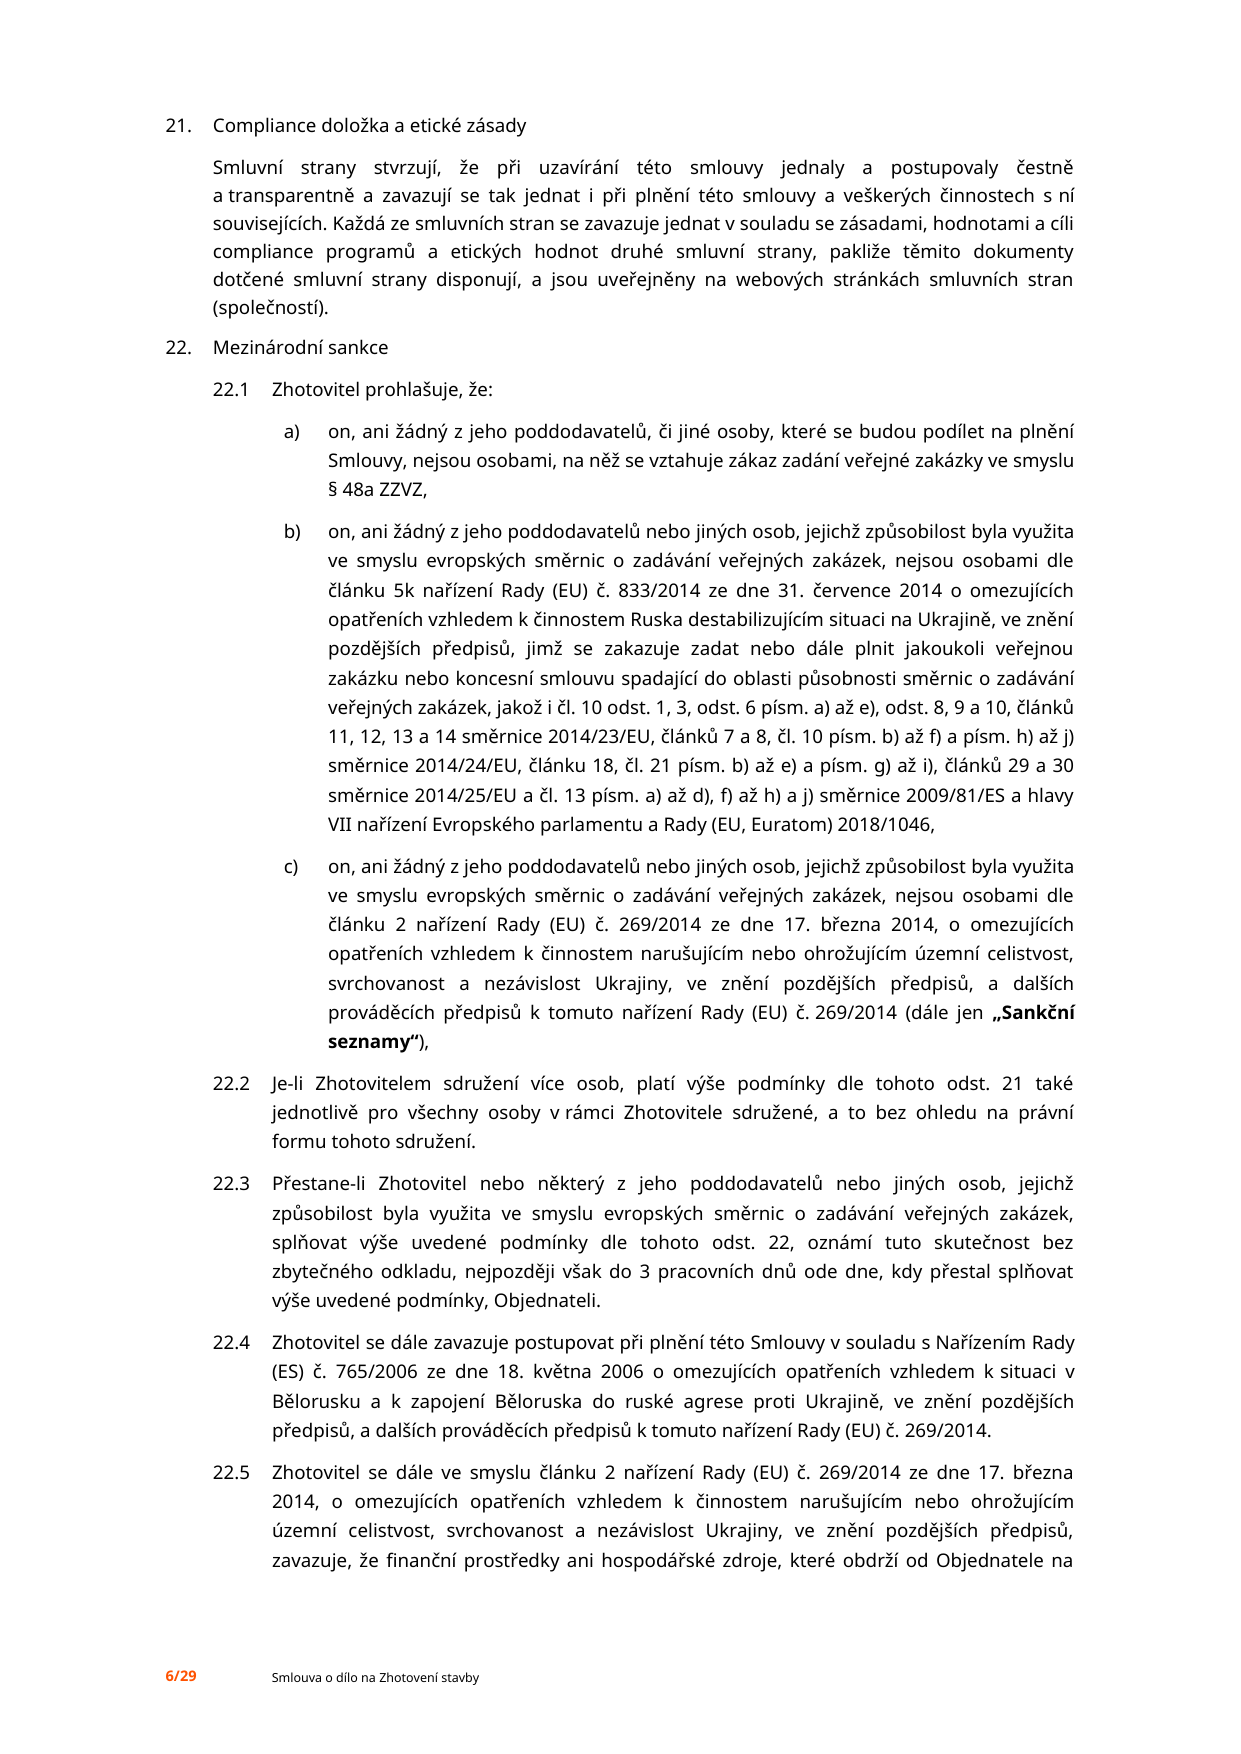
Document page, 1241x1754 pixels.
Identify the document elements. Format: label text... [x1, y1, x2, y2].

text Mezinárodní sankce [165, 334, 1075, 360]
text Smluvní strany stvrzují, že při uzavírání této smlouvy jednaly a postupovaly čestně a transparentně a zavazují se tak jednat i při plnění této smlouvy a veškerých činnostech s ní souvisejících. Každá ze smluvních stran se zavazuje jednat v souladu se zásadami, hodnotami a cíli compliance programů a etických hodnot druhé smluvní strany, pakliže těmito dokumenty dotčené smluvní strany disponují, a jsou uveřejněny na webových stránkách smluvních stran (společností). [213, 154, 1075, 319]
text Je-li Zhotovitelem sdružení více osob, platí výše podmínky dle tohoto odst. 21 také jednotlivě pro všechny osoby v rámci Zhotovitele sdružené, a to bez ohledu na právní formu tohoto sdružení. [213, 1070, 1075, 1154]
text Compliance doložka a etické zásady [165, 112, 1075, 138]
text Zhotovitel prohlašuje, že: [213, 376, 1075, 402]
text Zhotovitel se dále zavazuje postupovat při plnění této Smlouvy v souladu s Nařízením Rady (ES) č. 765/2006 ze dne 18. května 2006 o omezujících opatřeních vzhledem k situaci v Bělorusku a k zapojení Běloruska do ruské agrese proti Ukrajině, ve znění pozdějších předpisů, a dalších prováděcích předpisů k tomuto nařízení Rady (EU) č. 269/2014. [213, 1329, 1075, 1443]
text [213, 1459, 1075, 1572]
text Přestane-li Zhotovitel nebo některý z jeho poddodavatelů nebo jiných osob, jejichž způsobilost byla využita ve smyslu evropských směrnic o zadávání veřejných zakázek, splňovat výše uvedené podmínky dle tohoto odst. 22, oznámí tuto skutečnost bez zbytečného odkladu, nejpozději však do 3 pracovních dnů ode dne, kdy přestal splňovat výše uvedené podmínky, Objednateli. [213, 1171, 1075, 1313]
text on, ani žádný z jeho poddodavatelů nebo jiných osob, jejichž způsobilost byla využita ve smyslu evropských směrnic o zadávání veřejných zakázek, nejsou osobami dle článku 5k nařízení Rady (EU) č. 833/2014 ze dne 31. července 2014 o omezujících opatřeních vzhledem k činnostem Ruska destabilizujícím situaci na Ukrajině, ve znění pozdějších předpisů, jimž se zakazuje zadat nebo dále plnit jakoukoli veřejnou zakázku nebo koncesní smlouvu spadající do oblasti působnosti směrnic o zadávání veřejných zakázek, jakož i čl. 10 odst. 1, 3, odst. 6 písm. a) až e), odst. 8, 9 a 10, článků 11, 12, 13 a 14 směrnice 2014/23/EU, článků 7 a 8, čl. 10 písm. b) až f) a písm. h) až j) směrnice 2014/24/EU, článku 18, čl. 21 písm. b) až e) a písm. g) až i), článků 29 a 30 směrnice 2014/25/EU a čl. 13 písm. a) až d), f) až h) a j) směrnice 2009/81/ES a hlavy VII nařízení Evropského parlamentu a Rady (EU, Euratom) 2018/1046, [283, 518, 1075, 837]
text on, ani žádný z jeho poddodavatelů nebo jiných osob, jejichž způsobilost byla využita ve smyslu evropských směrnic o zadávání veřejných zakázek, nejsou osobami dle článku 2 nařízení Rady (EU) č. 269/2014 ze dne 17. března 2014, o omezujících opatřeních vzhledem k činnostem narušujícím nebo ohrožujícím územní celistvost, svrchovanost a nezávislost Ukrajiny, ve znění pozdějších předpisů, a dalších prováděcích předpisů k tomuto nařízení Rady (EU) č. 269/2014 (dále jen „Sankční seznamy“), [283, 853, 1075, 1054]
text on, ani žádný z jeho poddodavatelů, či jiné osoby, které se budou podílet na plnění Smlouvy, nejsou osobami, na něž se vztahuje zákaz zadání veřejné zakázky ve smyslu § 48a ZZVZ, [283, 418, 1075, 502]
